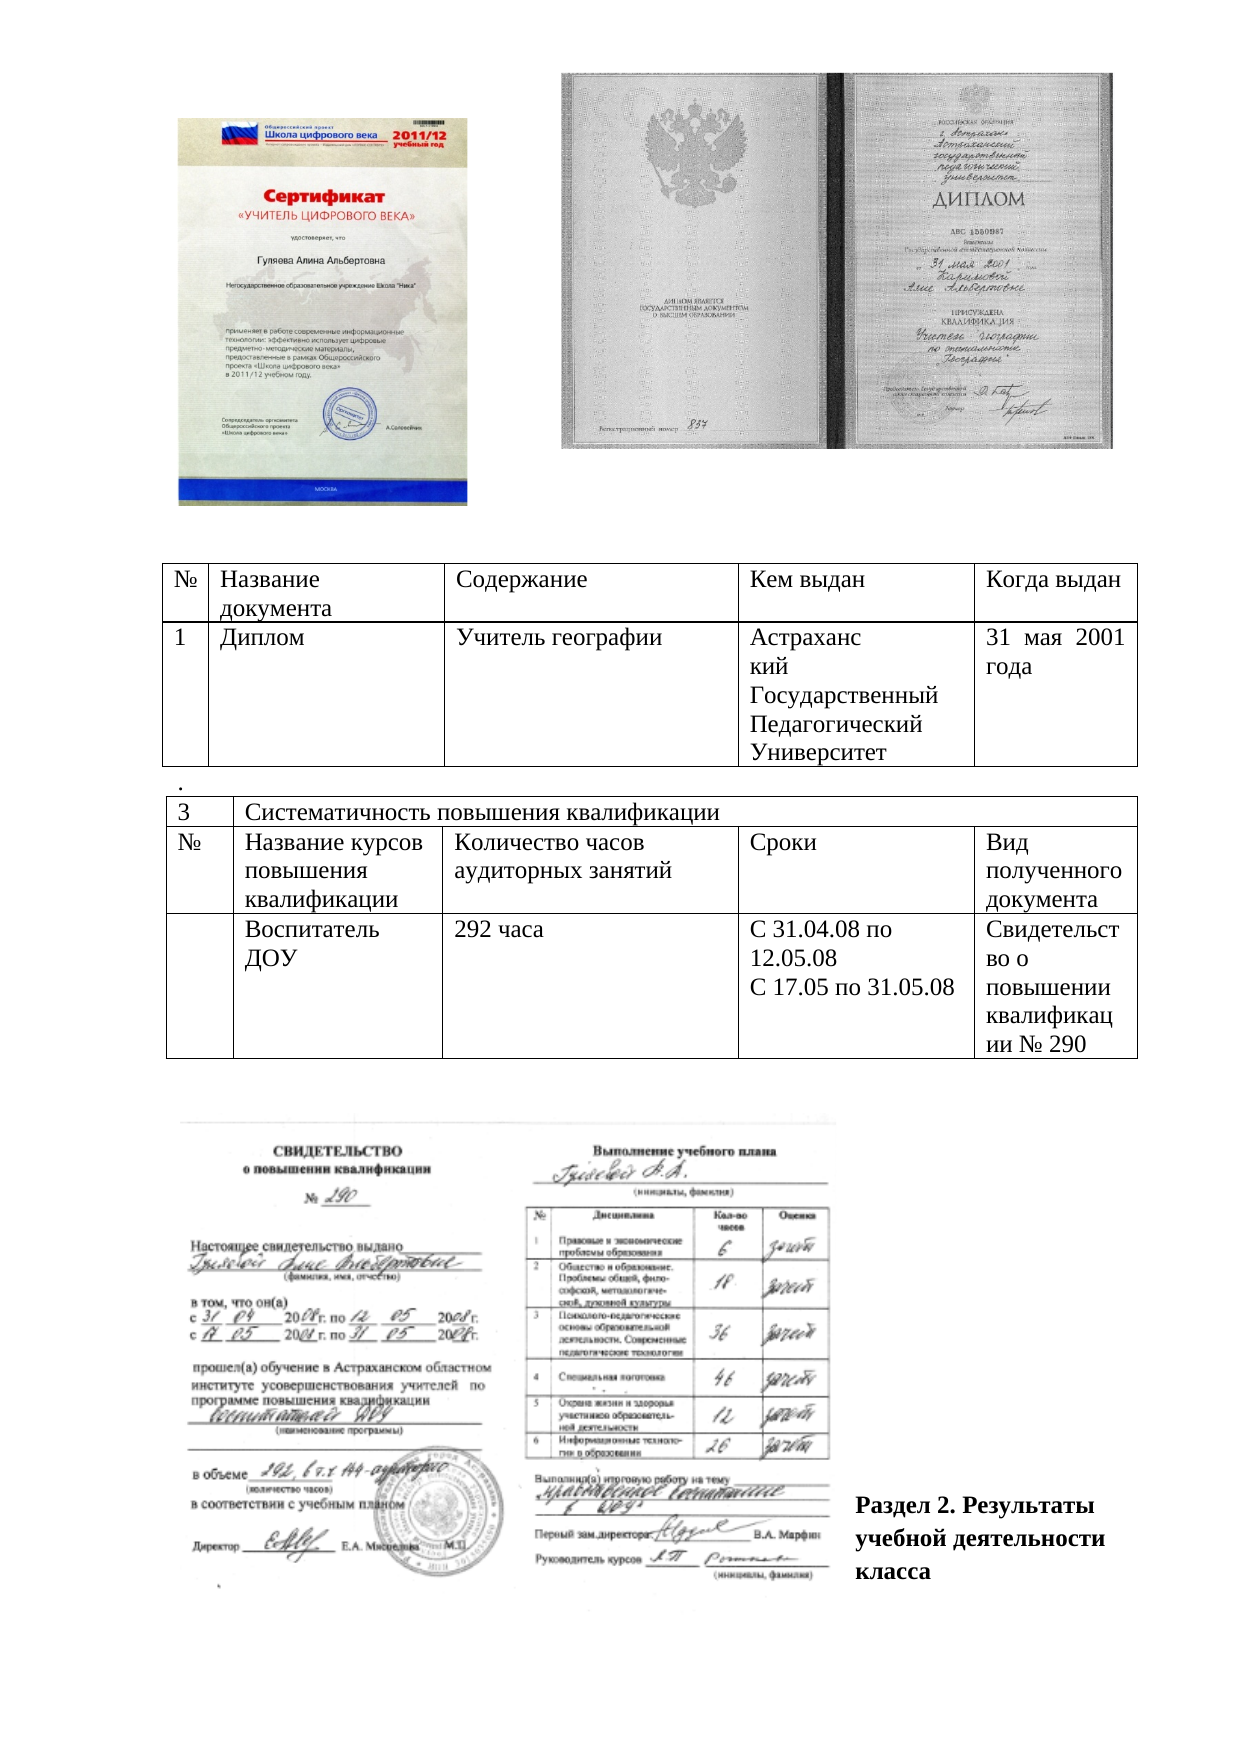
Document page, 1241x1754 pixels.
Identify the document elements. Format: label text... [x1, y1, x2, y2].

table_cell Астраханс кий Государственный Педагогический Университет [739, 623, 974, 766]
table_header 3 [167, 797, 233, 826]
table_cell 292 часа [443, 914, 738, 1058]
picture [561, 72, 1115, 448]
table_cell Диплом [209, 623, 444, 766]
table_cell Сроки [739, 827, 974, 913]
table_header Название документа [209, 564, 444, 621]
table_cell С 31.04.08 по 12.05.08 С 17.05 по 31.05.08 [739, 914, 974, 1058]
table_cell № [167, 827, 233, 913]
table_cell 31 мая 2001 года [975, 623, 1137, 766]
table_cell 1 [163, 623, 208, 766]
table_header Когда выдан [975, 564, 1137, 621]
table_cell Количество часов аудиторных занятий [443, 827, 738, 913]
table_cell Учитель географии [445, 623, 738, 766]
text Раздел 2. Результаты учебной деятельности класса [837, 1490, 1152, 1584]
text . [177, 767, 1152, 796]
picture [177, 118, 468, 506]
table_cell Свидетельство о повышении квалификации № 290 [975, 914, 1137, 1058]
table_header Содержание [445, 564, 738, 621]
table_cell Название курсов повышения квалификации [234, 827, 442, 913]
table_cell [167, 914, 233, 1058]
table_header Кем выдан [739, 564, 974, 621]
table_header № [163, 564, 208, 621]
table_cell Воспитатель ДОУ [234, 914, 442, 1058]
table_header Систематичность повышения квалификации [234, 797, 1137, 826]
table_cell Вид полученного документа [975, 827, 1137, 913]
picture [180, 1113, 837, 1613]
